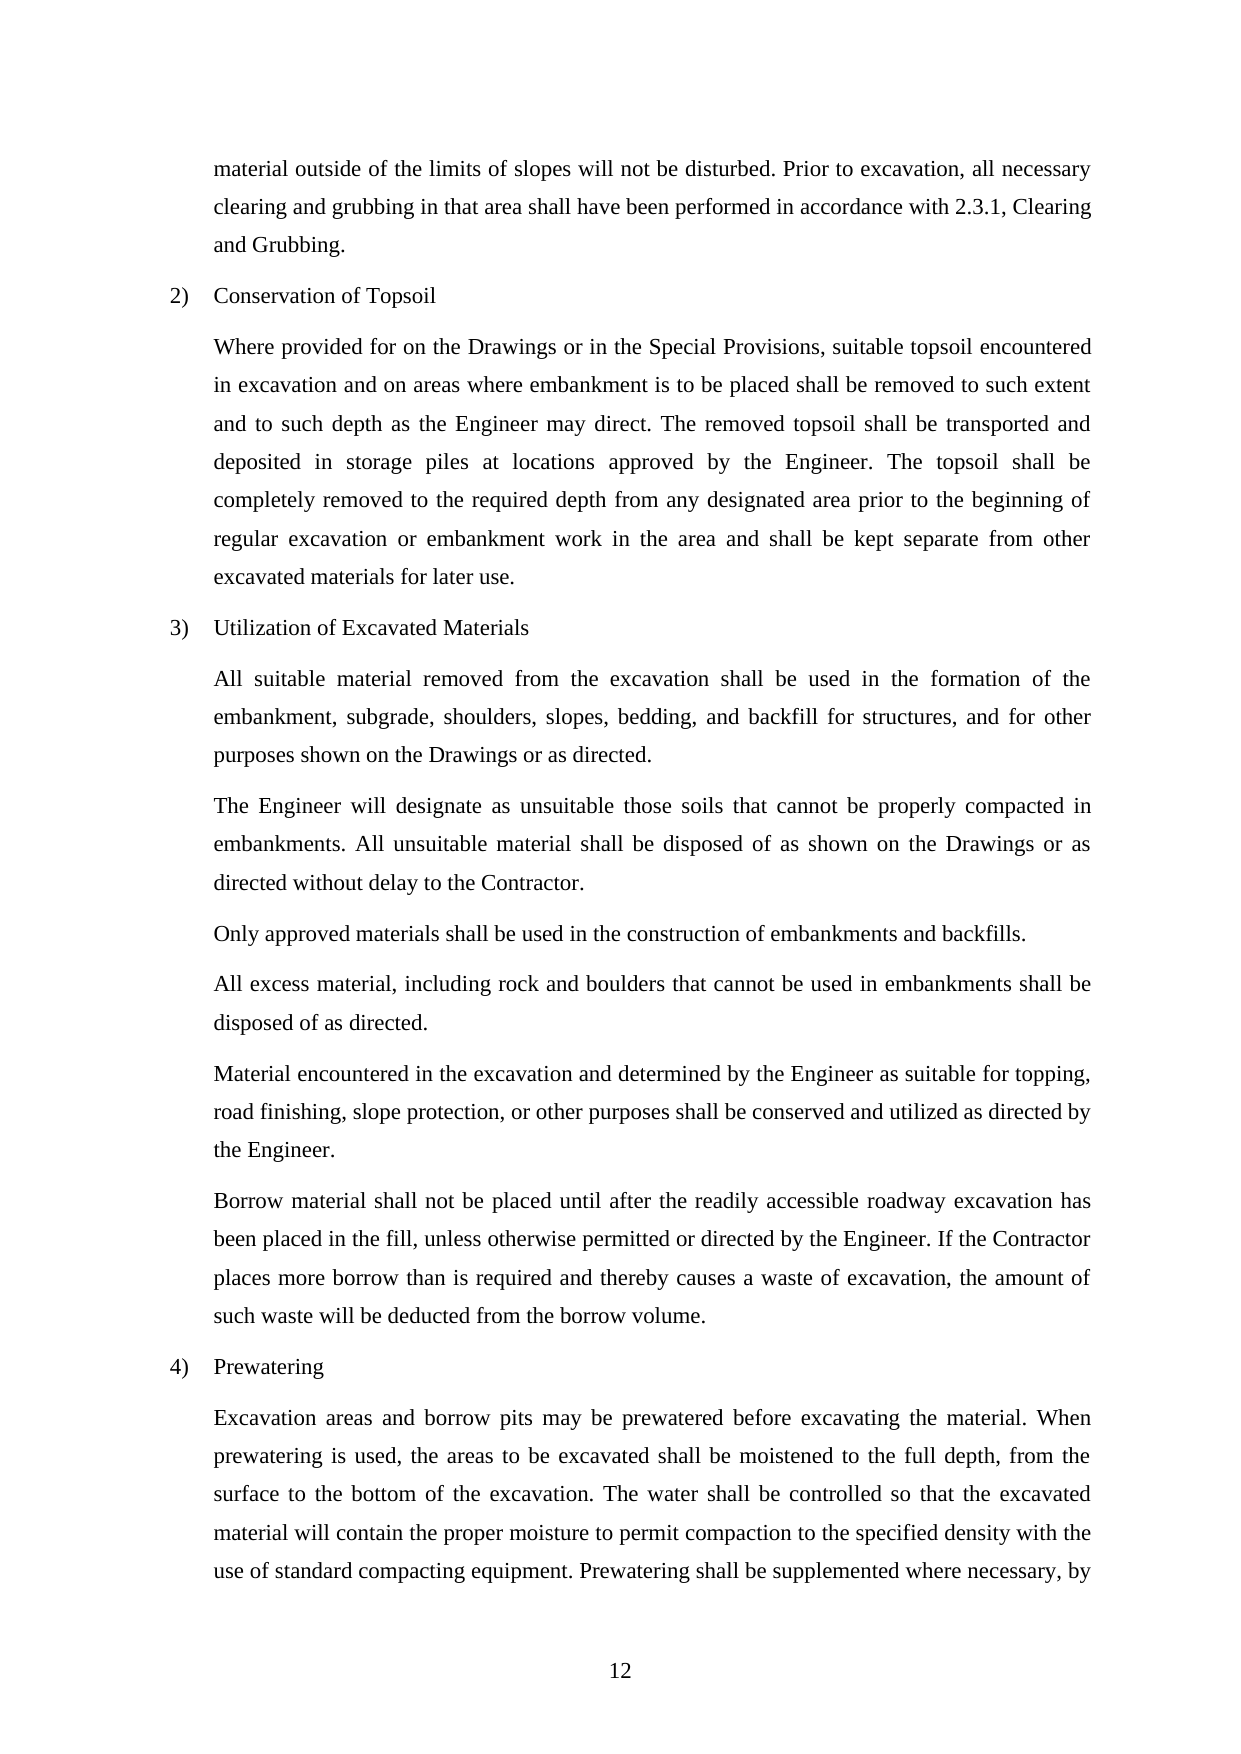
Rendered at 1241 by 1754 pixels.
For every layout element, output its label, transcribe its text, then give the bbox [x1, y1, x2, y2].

text Where provided for on the Drawings or in the Special Provisions, suitable topsoil encountered in excavation and on areas where embankment is to be placed shall be removed to such extent and to such depth as the Engineer may direct. The removed topsoil shall be transported and deposited in storage piles at locations approved by the Engineer. The topsoil shall be completely removed to the required depth from any designated area prior to the beginning of regular excavation or embankment work in the area and shall be kept separate from other excavated materials for later use. [213, 327, 1092, 595]
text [213, 1398, 1092, 1589]
subtitle Prewatering [169, 1347, 1092, 1385]
subtitle Conservation of Topsoil [169, 276, 1092, 314]
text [213, 149, 1092, 264]
text Borrow material shall not be placed until after the readily accessible roadway excavation has been placed in the fill, unless otherwise permitted or directed by the Engineer. If the Contractor places more borrow than is required and thereby causes a waste of excavation, the amount of such waste will be deducted from the borrow volume. [213, 1181, 1092, 1334]
text All excess material, including rock and boulders that cannot be used in embankments shall be disposed of as directed. [213, 964, 1092, 1041]
text All suitable material removed from the excavation shall be used in the formation of the embankment, subgrade, shoulders, slopes, bedding, and backfill for structures, and for other purposes shown on the Drawings or as directed. [213, 659, 1092, 774]
text The Engineer will designate as unsuitable those soils that cannot be properly compacted in embankments. All unsuitable material shall be disposed of as shown on the Drawings or as directed without delay to the Contractor. [213, 786, 1092, 901]
text Only approved materials shall be used in the construction of embankments and backfills. [213, 914, 1092, 952]
text Material encountered in the excavation and determined by the Engineer as suitable for topping, road finishing, slope protection, or other purposes shall be conserved and utilized as directed by the Engineer. [213, 1054, 1092, 1169]
subtitle Utilization of Excavated Materials [169, 608, 1092, 646]
